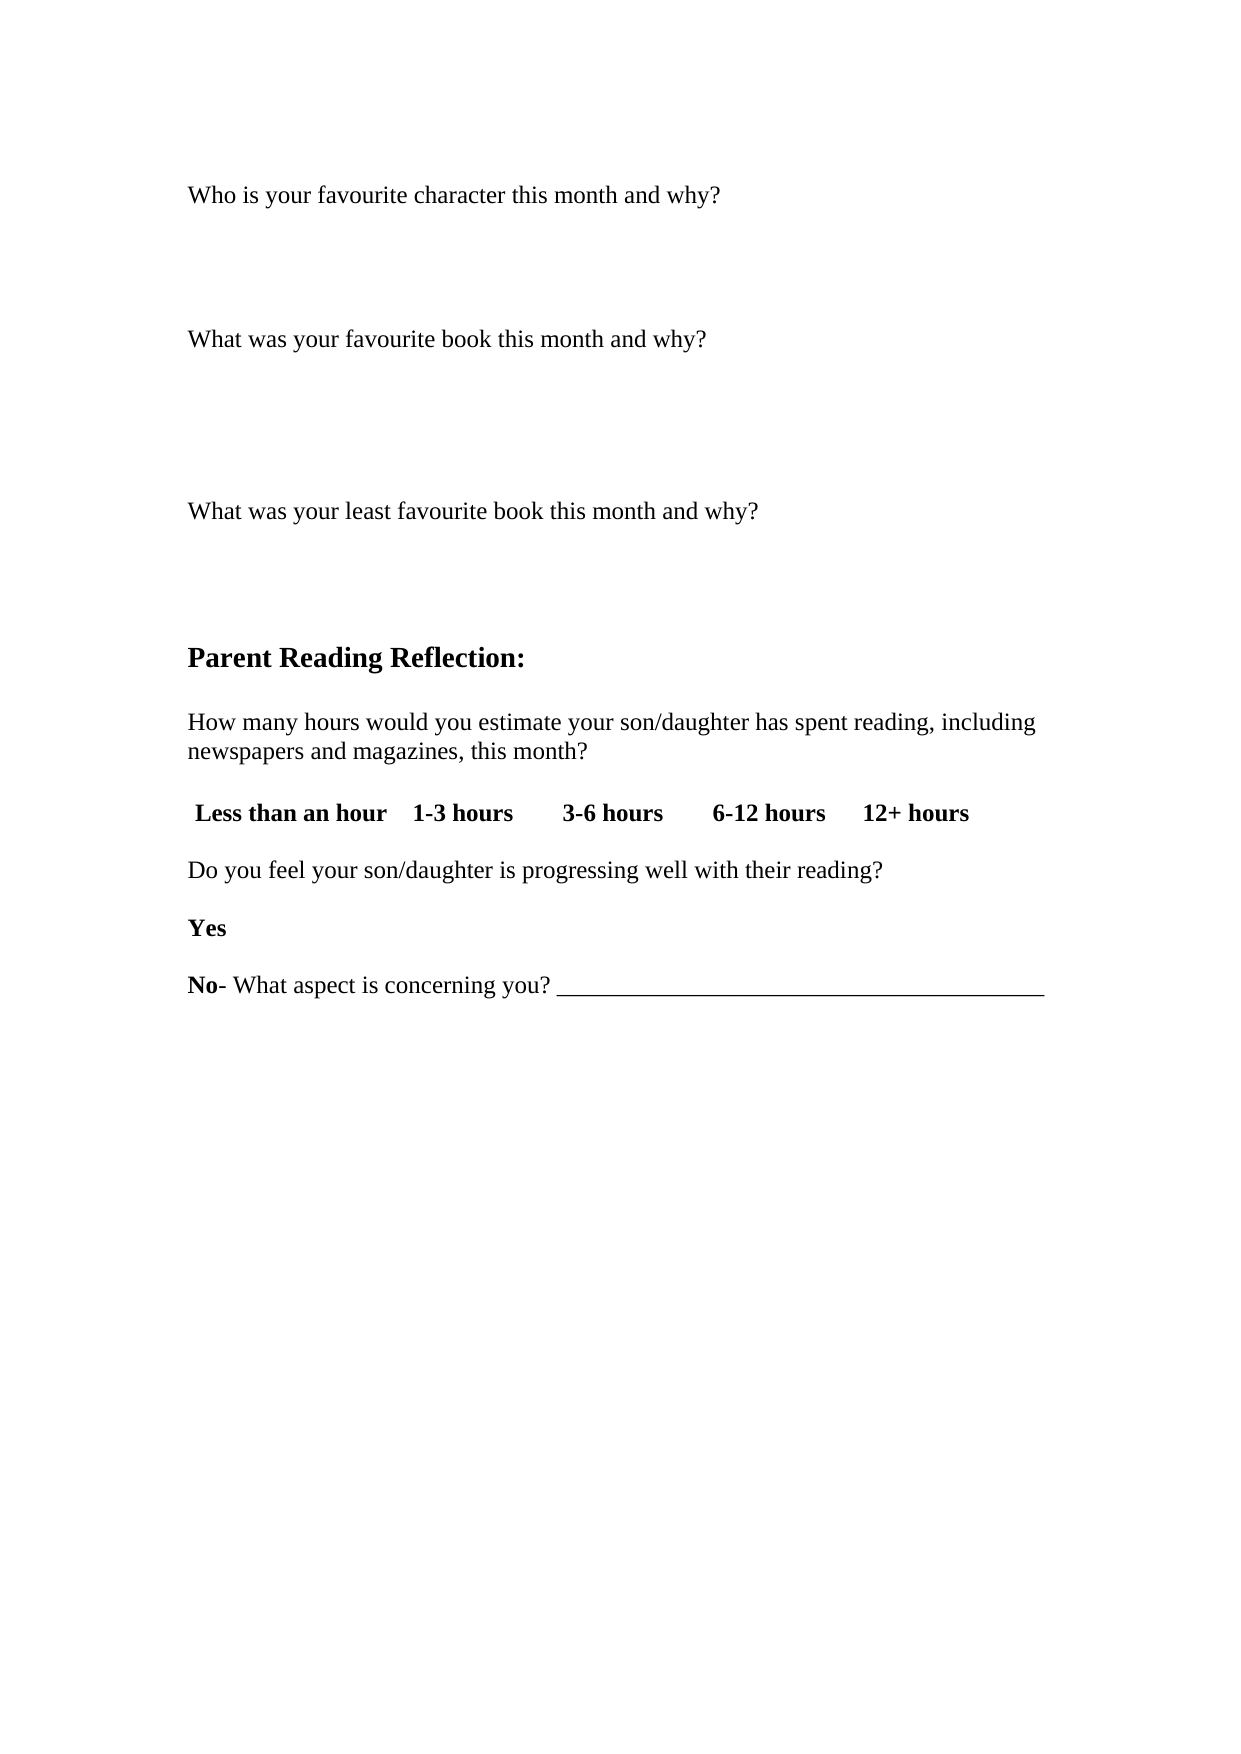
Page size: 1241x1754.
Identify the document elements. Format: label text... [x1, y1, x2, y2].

text How many hours would you estimate your son/daughter has spent reading, including newspapers and magazines, this month? [187, 707, 1053, 764]
text What was your favourite book this month and why? [187, 324, 1053, 352]
text Yes [187, 913, 1053, 942]
text What was your least favourite book this month and why? [187, 496, 1053, 525]
text Do you feel your son/daughter is progressing well with their reading? [187, 856, 1053, 884]
text No- What aspect is concerning you? _______________________________________ [187, 971, 1053, 999]
text Less than an hour 1-3 hours 3-6 hours 6-12 hours 12+ hours [187, 798, 1053, 827]
text Parent Reading Reflection: [187, 640, 1053, 673]
text Who is your favourite character this month and why? [187, 180, 1053, 209]
